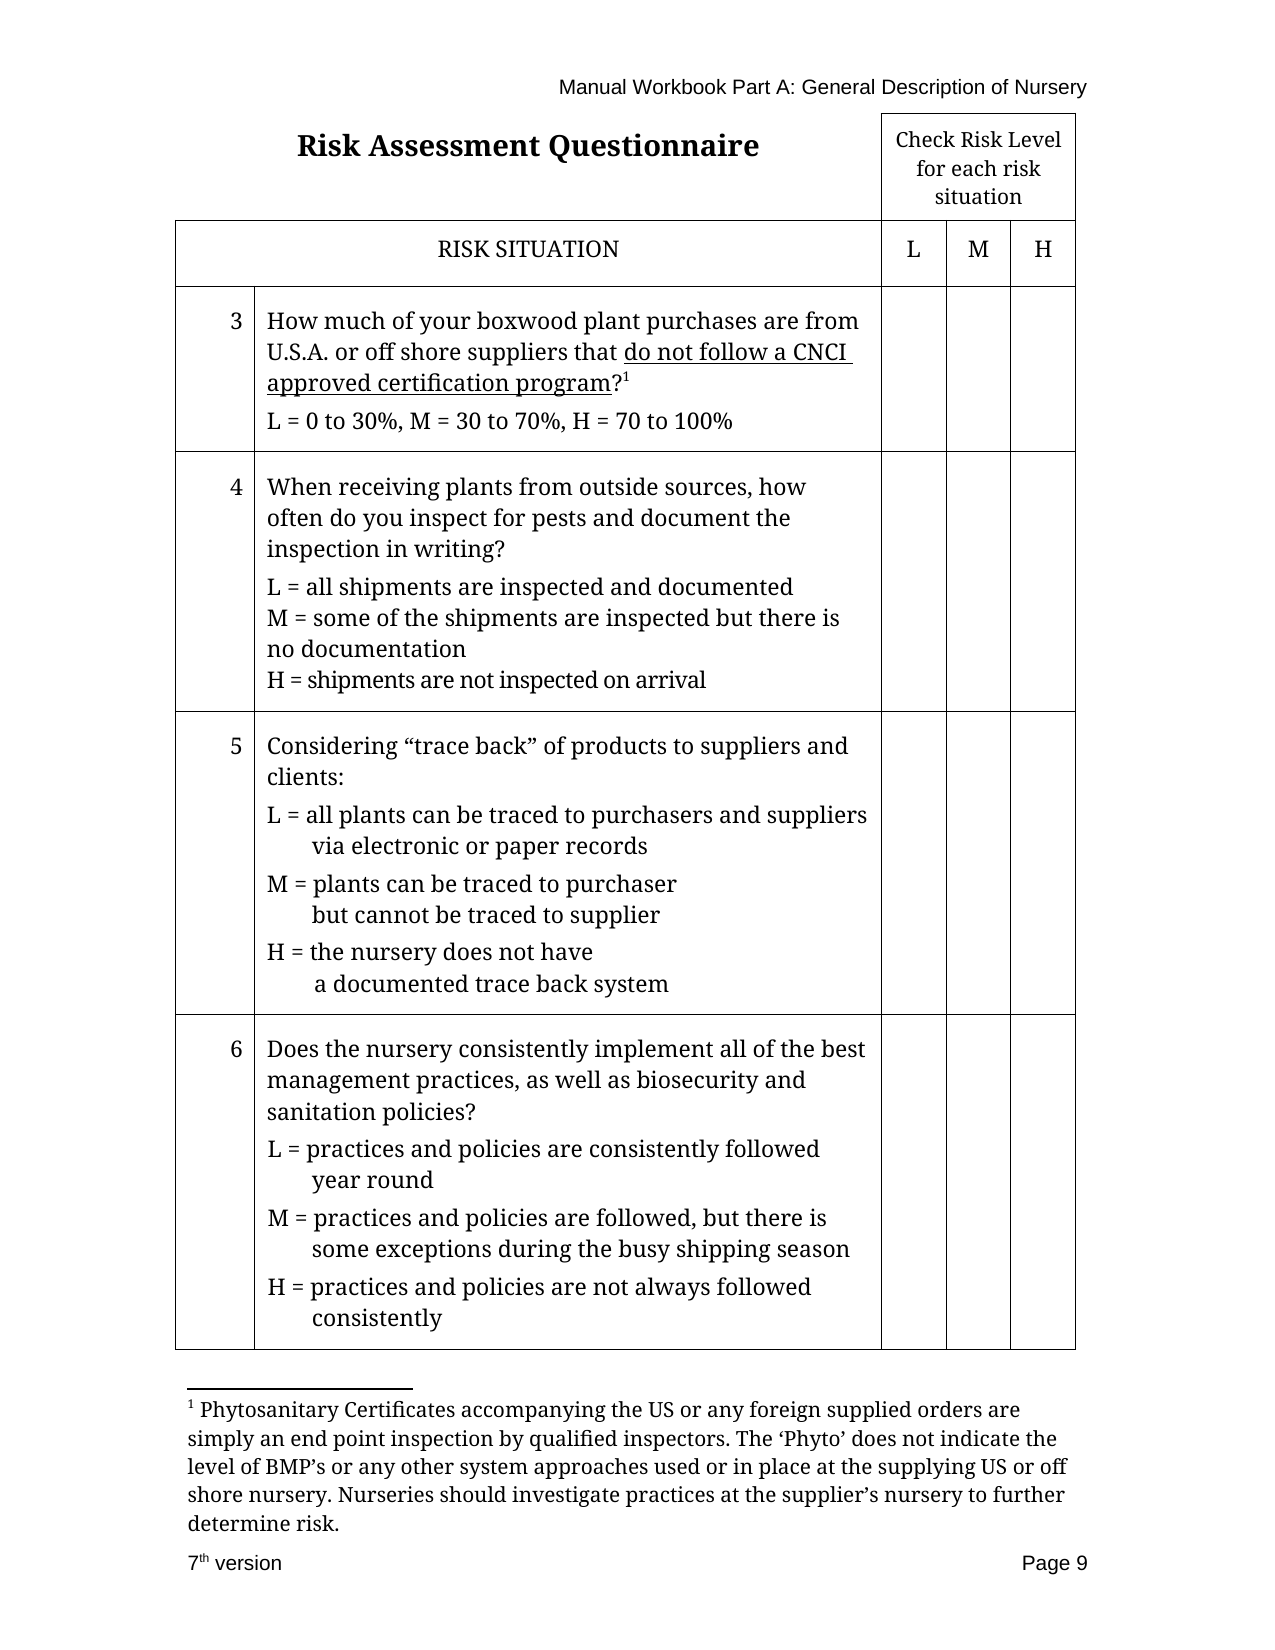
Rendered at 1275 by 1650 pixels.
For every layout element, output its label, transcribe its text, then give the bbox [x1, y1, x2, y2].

table_cell [1011, 712, 1075, 1014]
table_cell RISK SITUATION [176, 221, 881, 286]
table_cell [1011, 287, 1075, 451]
table_cell [1011, 1015, 1075, 1348]
table_cell [882, 452, 946, 711]
table_cell [882, 287, 946, 451]
table_cell H [1011, 221, 1075, 286]
table_cell [882, 712, 946, 1014]
table_cell [947, 287, 1010, 451]
table_cell 6 [176, 1015, 254, 1348]
table_cell M [947, 221, 1010, 286]
table_cell How much of your boxwood plant purchases are from U.S.A. or off shore suppliers that do not follow a CNCI approved certification program? L = 0 to 30%, M = 30 to 70%, H = 70 to 100% [255, 287, 881, 451]
table_cell [947, 452, 1010, 711]
table_header Risk Assessment Questionnaire [176, 113, 881, 220]
table_cell When receiving plants from outside sources, how often do you inspect for pests and document the inspection in writing? L = all shipments are inspected and documented M = some of the shipments are inspected but there is no documentation H = shipments are not inspected on arrival [255, 452, 881, 711]
table_cell [947, 712, 1010, 1014]
table_cell Does the nursery consistently implement all of the best management practices, as well as biosecurity and sanitation policies? L = practices and policies are consistently followed year round M = practices and policies are followed, but there is some exceptions during the busy shipping season H = practices and policies are not always followed consistently [255, 1015, 881, 1348]
table_cell [882, 1015, 946, 1348]
table_cell 5 [176, 712, 254, 1014]
table_cell Considering “trace back” of products to suppliers and clients: L = all plants can be traced to purchasers and suppliers via electronic or paper records M = plants can be traced to purchaser but cannot be traced to supplier H = the nursery does not have a documented trace back system [255, 712, 881, 1014]
table_cell [947, 1015, 1010, 1348]
table_header Check Risk Level for each risk situation [882, 114, 1075, 220]
table_cell 4 [176, 452, 254, 711]
table_cell [1011, 452, 1075, 711]
table_cell L [882, 221, 946, 286]
table_cell 3 [176, 287, 254, 451]
